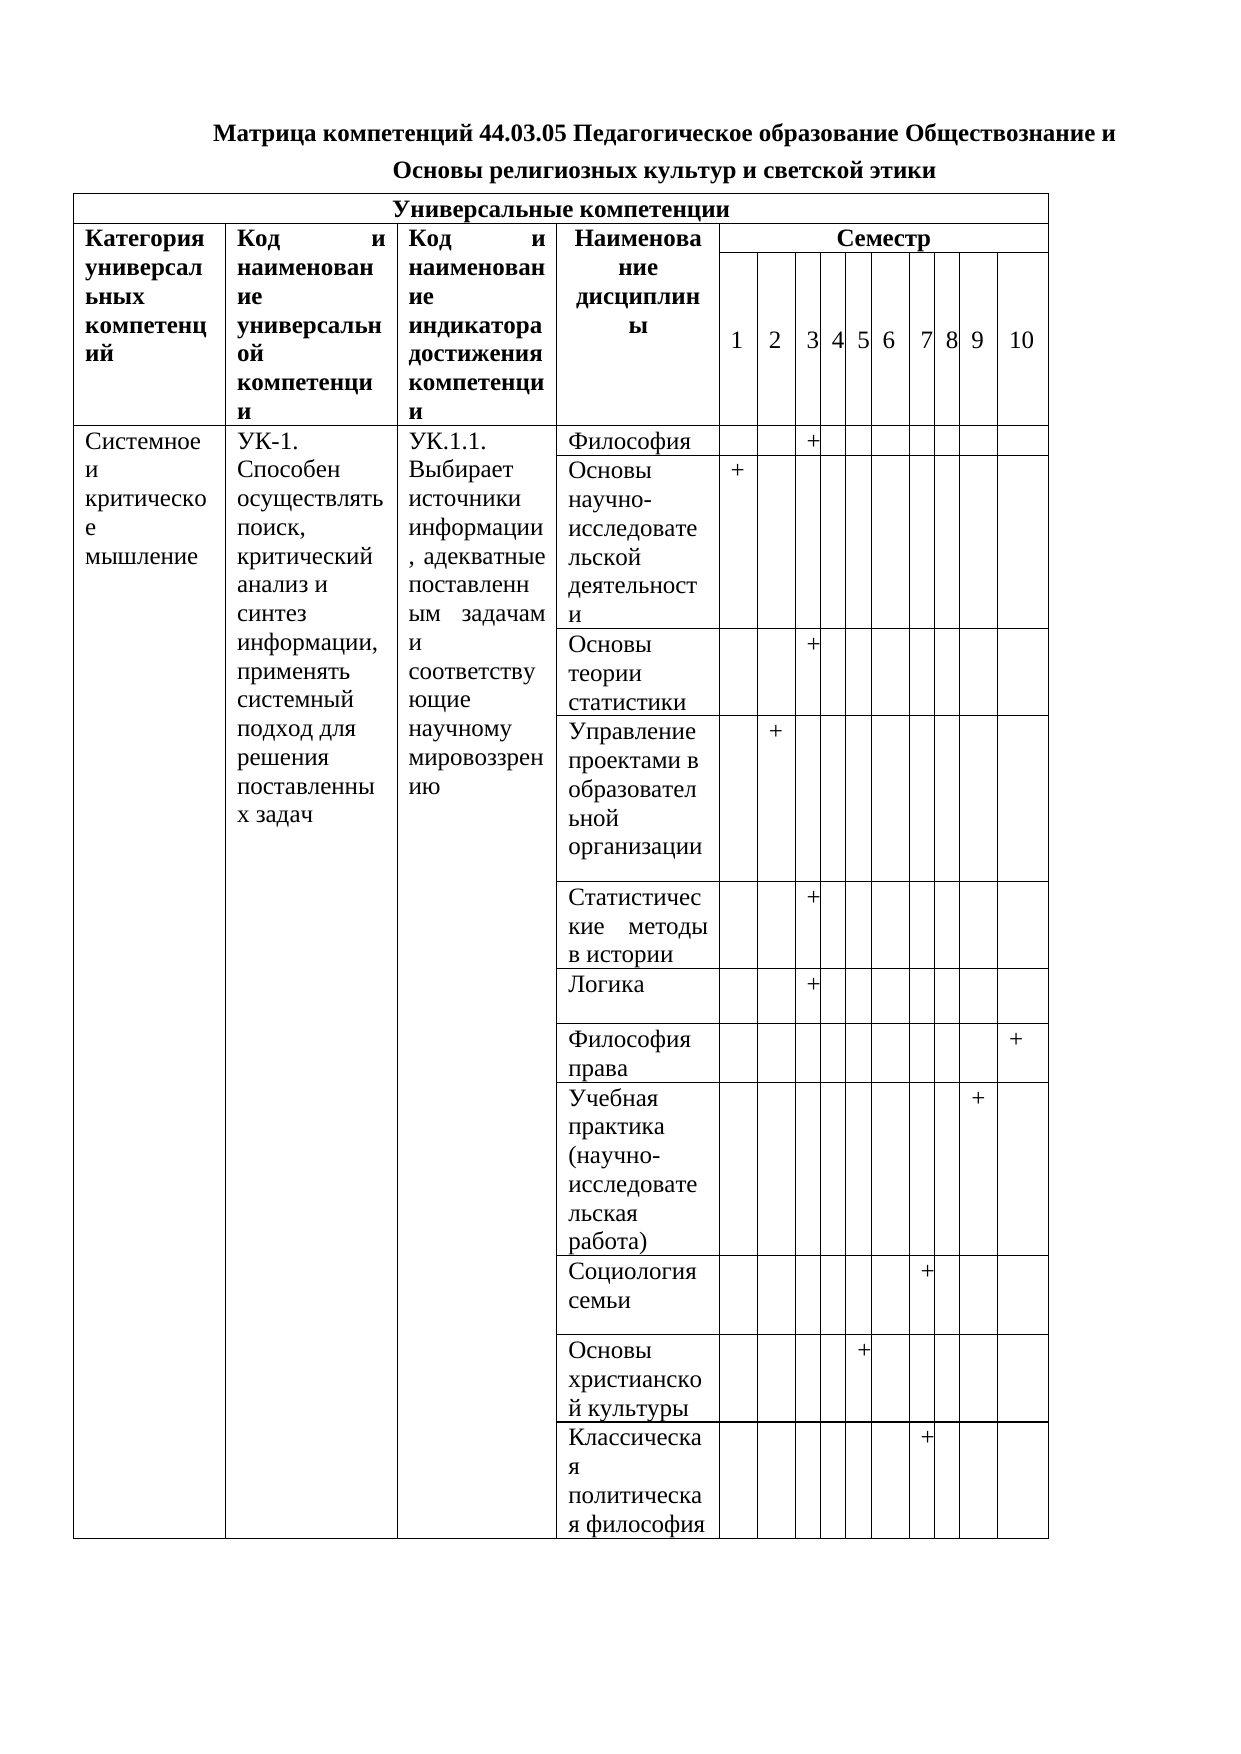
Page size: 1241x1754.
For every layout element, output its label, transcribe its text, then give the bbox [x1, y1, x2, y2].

table_cell [935, 1256, 959, 1334]
table_cell [796, 456, 820, 628]
table_cell 5 [846, 253, 871, 425]
table_cell [935, 1423, 959, 1537]
table_cell Основы теории статистики [557, 629, 719, 715]
table_cell [821, 1256, 845, 1334]
table_cell [821, 426, 845, 454]
table_cell [910, 969, 934, 1023]
table_cell Основы научно-исследовательской деятельности [557, 456, 719, 628]
table_cell [796, 716, 820, 881]
table_cell [720, 426, 757, 454]
table_cell [910, 426, 934, 454]
table_cell [960, 1256, 997, 1334]
table_cell + [758, 716, 795, 881]
table_cell Философия [557, 426, 719, 454]
table_cell + [910, 1256, 934, 1334]
table_cell [872, 1083, 909, 1255]
table_cell [998, 456, 1048, 628]
table_cell Семестр [720, 224, 1048, 252]
table_cell + [846, 1335, 871, 1421]
table_cell + [796, 882, 820, 968]
table_cell [758, 1083, 795, 1255]
table_cell + [796, 969, 820, 1023]
table_cell [998, 969, 1048, 1023]
table_cell [872, 1335, 909, 1421]
table_cell 1 [720, 253, 757, 425]
table_cell [821, 969, 845, 1023]
table_cell 4 [821, 253, 845, 425]
table_cell [960, 1423, 997, 1537]
table_cell [720, 1083, 757, 1255]
table_cell [720, 629, 757, 715]
table_cell [960, 629, 997, 715]
table_cell 3 [796, 253, 820, 425]
table_cell [935, 882, 959, 968]
table_cell Категория универсальных компетенций [74, 224, 225, 425]
table_cell [935, 1335, 959, 1421]
table_cell [998, 1256, 1048, 1334]
table_cell [846, 629, 871, 715]
table_cell [998, 716, 1048, 881]
table_cell [846, 882, 871, 968]
table_cell [998, 1423, 1048, 1537]
table_cell [821, 456, 845, 628]
table_cell [796, 1423, 820, 1537]
table_cell [960, 716, 997, 881]
table_cell [846, 1024, 871, 1082]
table_cell [872, 629, 909, 715]
table_cell Статистические методы в истории [557, 882, 719, 968]
table_cell [846, 426, 871, 454]
table_cell [758, 1335, 795, 1421]
table_cell [758, 456, 795, 628]
table_cell [910, 882, 934, 968]
table_cell [846, 1083, 871, 1255]
table_cell + [910, 1423, 934, 1537]
table_cell Наименование дисциплины [557, 224, 719, 425]
table_cell [758, 1256, 795, 1334]
table_cell [960, 456, 997, 628]
table_cell [910, 456, 934, 628]
table_cell [910, 1335, 934, 1421]
table_cell [846, 456, 871, 628]
table_cell [720, 969, 757, 1023]
table_cell [935, 969, 959, 1023]
table_header Универсальные компетенции [74, 194, 1048, 222]
table_cell [960, 1335, 997, 1421]
table_cell [720, 1335, 757, 1421]
text Матрица компетенций 44.03.05 Педагогическое образование Обществознание и Основы религиозных культур и светской этики [177, 118, 1152, 184]
table_cell УК.1.1. Выбирает источники информации, адекватные поставленным задачам и соответствующие научному мировоззрению [398, 426, 556, 1537]
table_cell [960, 882, 997, 968]
table_cell [872, 1256, 909, 1334]
table_cell Код и наименование универсальной компетенции [226, 224, 397, 425]
table_cell [796, 1256, 820, 1334]
table_cell Логика [557, 969, 719, 1023]
table_cell [872, 426, 909, 454]
table_cell [872, 1423, 909, 1537]
table_cell Основы христианской культуры [557, 1335, 719, 1421]
table_cell [872, 716, 909, 881]
table_cell + [796, 426, 820, 454]
table_cell 6 [872, 253, 909, 425]
table_cell [796, 1024, 820, 1082]
table_cell [821, 1083, 845, 1255]
table_cell [910, 716, 934, 881]
table_cell [998, 426, 1048, 454]
table_cell Код и наименование индикатора достижения компетенции [398, 224, 556, 425]
table_cell Социология семьи [557, 1256, 719, 1334]
table_cell [846, 716, 871, 881]
table_cell [758, 629, 795, 715]
table_cell Классическая политическая философия [557, 1423, 719, 1537]
table_cell 8 [935, 253, 959, 425]
table_cell [720, 716, 757, 881]
table_cell [758, 426, 795, 454]
table_cell [720, 1256, 757, 1334]
table_cell [998, 1083, 1048, 1255]
table_cell [872, 456, 909, 628]
table_cell + [998, 1024, 1048, 1082]
table_cell [872, 1024, 909, 1082]
table_cell [720, 882, 757, 968]
table_cell [935, 629, 959, 715]
table_cell [960, 426, 997, 454]
table_cell [846, 1423, 871, 1537]
table_cell [935, 716, 959, 881]
table_cell [910, 1024, 934, 1082]
table_cell [998, 1335, 1048, 1421]
table_cell 7 [910, 253, 934, 425]
table_cell [960, 1024, 997, 1082]
table_cell [935, 1083, 959, 1255]
table_cell Системное и критическое мышление [74, 426, 225, 1537]
table_cell [720, 1024, 757, 1082]
table_cell 9 [960, 253, 997, 425]
table_cell [910, 1083, 934, 1255]
table_cell + [720, 456, 757, 628]
table_cell [720, 1423, 757, 1537]
table_cell [935, 426, 959, 454]
table_cell [935, 456, 959, 628]
table_cell [872, 882, 909, 968]
table_cell [758, 969, 795, 1023]
table_cell [796, 1083, 820, 1255]
table_cell [758, 1423, 795, 1537]
table_cell [998, 882, 1048, 968]
table_cell [796, 1335, 820, 1421]
table_cell 2 [758, 253, 795, 425]
table_cell [998, 629, 1048, 715]
table_cell 10 [998, 253, 1048, 425]
table_cell [846, 1256, 871, 1334]
table_cell + [960, 1083, 997, 1255]
table_cell [758, 1024, 795, 1082]
table_cell [935, 1024, 959, 1082]
table_cell [960, 969, 997, 1023]
table_cell [846, 969, 871, 1023]
table_cell [821, 1024, 845, 1082]
table_cell [821, 882, 845, 968]
table_cell [758, 882, 795, 968]
table_cell Управление проектами в образовательной организации [557, 716, 719, 881]
table_cell [821, 716, 845, 881]
table_cell [872, 969, 909, 1023]
table_cell [910, 629, 934, 715]
table_cell Учебная практика (научно-исследовательская работа) [557, 1083, 719, 1255]
table_cell УК-1. Способен осуществлять поиск, критический анализ и синтез информации, применять системный подход для решения поставленных задач [226, 426, 397, 1537]
table_cell [821, 1335, 845, 1421]
table_cell + [796, 629, 820, 715]
table_cell Философия права [557, 1024, 719, 1082]
table_cell [821, 629, 845, 715]
table_cell [821, 1423, 845, 1537]
